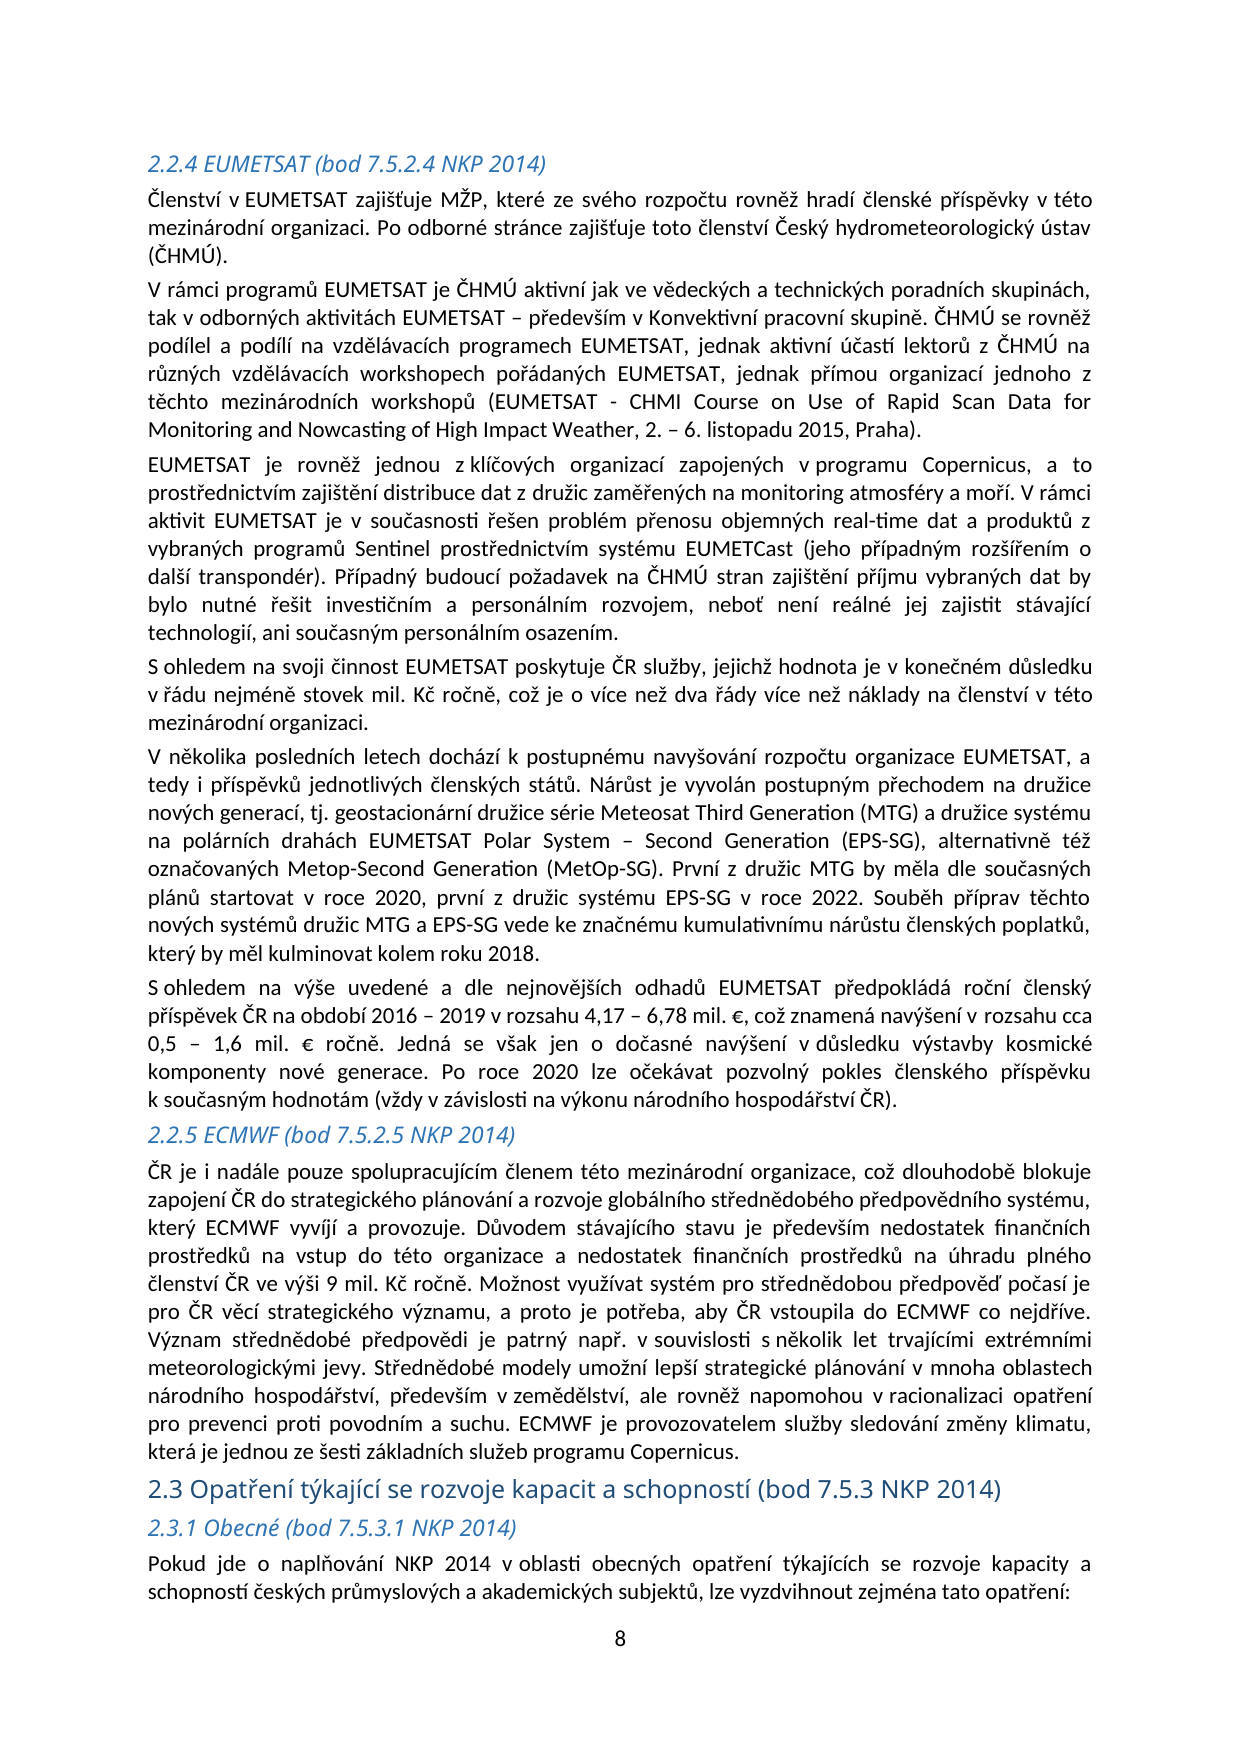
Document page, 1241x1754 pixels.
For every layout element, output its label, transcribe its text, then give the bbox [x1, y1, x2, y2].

text ČR je i nadále pouze spolupracujícím členem této mezinárodní organizace, což dlouhodobě blokuje zapojení ČR do strategického plánování a rozvoje globálního střednědobého předpovědního systému, který ECMWF vyvíjí a provozuje. Důvodem stávajícího stavu je především nedostatek finančních prostředků na vstup do této organizace a nedostatek finančních prostředků na úhradu plného členství ČR ve výši 9 mil. Kč ročně. Možnost využívat systém pro střednědobou předpověď počasí je pro ČR věcí strategického významu, a proto je potřeba, aby ČR vstoupila do ECMWF co nejdříve. Význam střednědobé předpovědi je patrný např. v souvislosti s několik let trvajícími extrémními meteorologickými jevy. Střednědobé modely umožní lepší strategické plánování v mnoha oblastech národního hospodářství, především v zemědělství, ale rovněž napomohou v racionalizaci opatření pro prevenci proti povodním a suchu. ECMWF je provozovatelem služby sledování změny klimatu, která je jednou ze šesti základních služeb programu Copernicus. [148, 1157, 1093, 1465]
text Členství v EUMETSAT zajišťuje MŽP, které ze svého rozpočtu rovněž hradí členské příspěvky v této mezinárodní organizaci. Po odborné stránce zajišťuje toto členství Český hydrometeorologický ústav (ČHMÚ). [148, 185, 1093, 269]
subtitle 2.3.1 Obecné (bod 7.5.3.1 NKP 2014) [148, 1512, 1093, 1543]
text V několika posledních letech dochází k postupnému navyšování rozpočtu organizace EUMETSAT, a tedy i příspěvků jednotlivých členských států. Nárůst je vyvolán postupným přechodem na družice nových generací, tj. geostacionární družice série Meteosat Third Generation (MTG) a družice systému na polárních drahách EUMETSAT Polar System – Second Generation (EPS-SG), alternativně též označovaných Metop-Second Generation (MetOp-SG). První z družic MTG by měla dle současných plánů startovat v roce 2020, první z družic systému EPS-SG v roce 2022. Souběh příprav těchto nových systémů družic MTG a EPS-SG vede ke značnému kumulativnímu nárůstu členských poplatků, který by měl kulminovat kolem roku 2018. [148, 742, 1093, 967]
subtitle 2.3 Opatření týkající se rozvoje kapacit a schopností (bod 7.5.3 NKP 2014) [148, 1471, 1093, 1505]
text EUMETSAT je rovněž jednou z klíčových organizací zapojených v programu Copernicus, a to prostřednictvím zajištění distribuce dat z družic zaměřených na monitoring atmosféry a moří. V rámci aktivit EUMETSAT je v současnosti řešen problém přenosu objemných real-time dat a produktů z vybraných programů Sentinel prostřednictvím systému EUMETCast (jeho případným rozšířením o další transpondér). Případný budoucí požadavek na ČHMÚ stran zajištění příjmu vybraných dat by bylo nutné řešit investičním a personálním rozvojem, neboť není reálné jej zajistit stávající technologií, ani současným personálním osazením. [148, 450, 1093, 646]
text Pokud jde o naplňování NKP 2014 v oblasti obecných opatření týkajících se rozvoje kapacity a schopností českých průmyslových a akademických subjektů, lze vyzdvihnout zejména tato opatření: [148, 1549, 1093, 1605]
subtitle 2.2.4 EUMETSAT (bod 7.5.2.4 NKP 2014) [148, 148, 1093, 179]
subtitle 2.2.5 ECMWF (bod 7.5.2.5 NKP 2014) [148, 1119, 1093, 1151]
text V rámci programů EUMETSAT je ČHMÚ aktivní jak ve vědeckých a technických poradních skupinách, tak v odborných aktivitách EUMETSAT – především v Konvektivní pracovní skupině. ČHMÚ se rovněž podílel a podílí na vzdělávacích programech EUMETSAT, jednak aktivní účastí lektorů z ČHMÚ na různých vzdělávacích workshopech pořádaných EUMETSAT, jednak přímou organizací jednoho z těchto mezinárodních workshopů (EUMETSAT - CHMI Course on Use of Rapid Scan Data for Monitoring and Nowcasting of High Impact Weather, 2. – 6. listopadu 2015, Praha). [148, 275, 1093, 443]
text S ohledem na svoji činnost EUMETSAT poskytuje ČR služby, jejichž hodnota je v konečném důsledku v řádu nejméně stovek mil. Kč ročně, což je o více než dva řády více než náklady na členství v této mezinárodní organizaci. [148, 652, 1093, 736]
text S ohledem na výše uvedené a dle nejnovějších odhadů EUMETSAT předpokládá roční členský příspěvek ČR na období 2016 – 2019 v rozsahu 4,17 – 6,78 mil. €, což znamená navýšení v rozsahu cca 0,5 – 1,6 mil. € ročně. Jedná se však jen o dočasné navýšení v důsledku výstavby kosmické komponenty nové generace. Po roce 2020 lze očekávat pozvolný pokles členského příspěvku k současným hodnotám (vždy v závislosti na výkonu národního hospodářství ČR). [148, 973, 1093, 1113]
